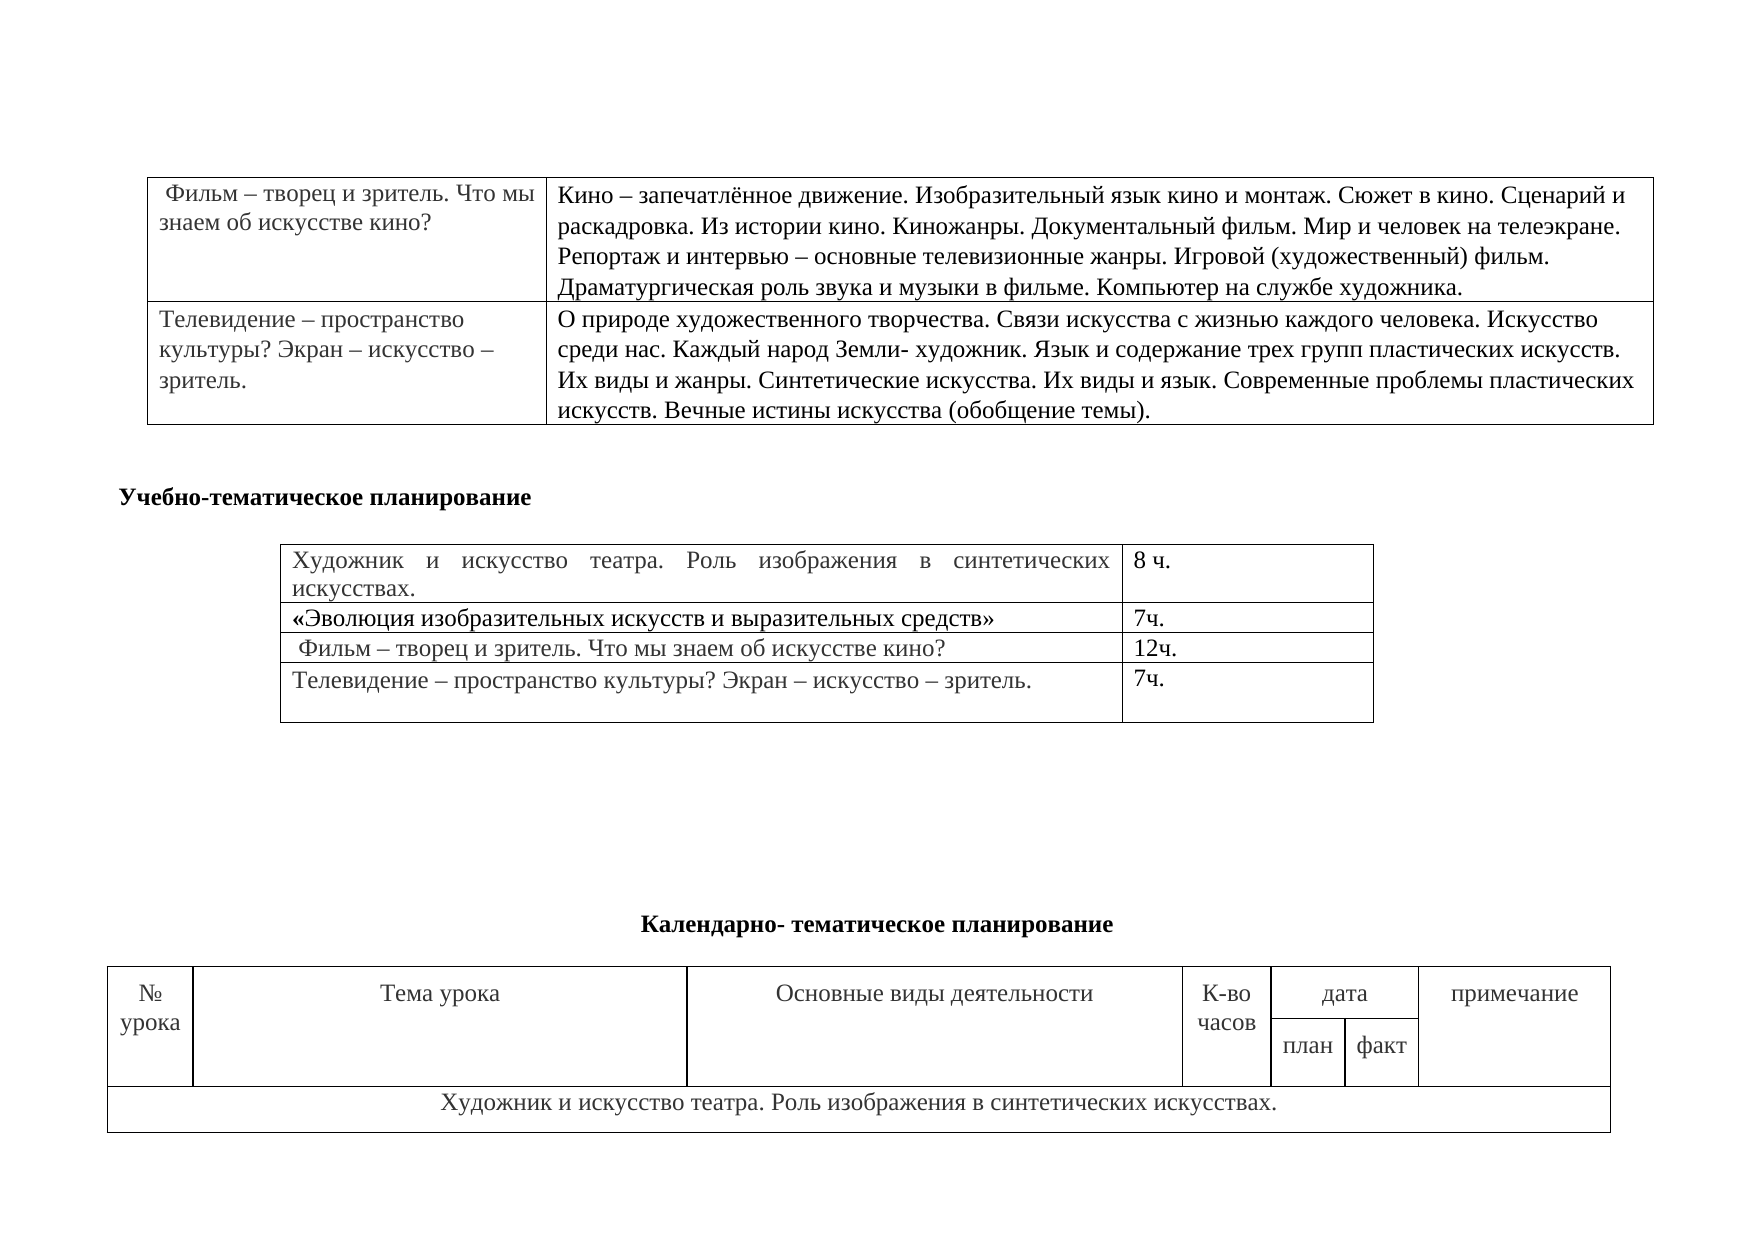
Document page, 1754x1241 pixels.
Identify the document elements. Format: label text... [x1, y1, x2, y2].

table_header К-во часов [1183, 967, 1270, 1086]
table_header № урока [108, 967, 192, 1086]
table_cell Художник и искусство театра. Роль изображения в синтетических искусствах. [108, 1087, 1610, 1132]
text Учебно-тематическое планирование [118, 482, 1636, 510]
table_header Тема урока [194, 967, 686, 1086]
table_cell план [1272, 1019, 1344, 1086]
table_cell Фильм – творец и зритель. Что мы знаем об искусстве кино? [281, 633, 1122, 662]
table_cell 12ч. [1123, 633, 1373, 662]
table_cell «Эволюция изобразительных искусств и выразительных средств» [281, 603, 1122, 632]
table_cell 7ч. [1123, 663, 1373, 722]
table_header Художник и искусство театра. Роль изображения в синтетических искусствах. [281, 545, 1122, 602]
table_cell Телевидение – пространство культуры? Экран – искусство – зритель. [281, 663, 1122, 722]
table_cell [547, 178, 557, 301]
table_cell факт [1346, 1019, 1418, 1086]
text Календарно- тематическое планирование [118, 909, 1636, 938]
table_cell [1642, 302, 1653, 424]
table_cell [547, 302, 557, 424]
table_cell 7ч. [1123, 603, 1373, 632]
table_cell Фильм – творец и зритель. Что мы знаем об искусстве кино? [148, 178, 546, 301]
table_header дата [1272, 967, 1418, 1018]
table_header примечание [1419, 967, 1610, 1086]
table_header 8 ч. [1123, 545, 1373, 602]
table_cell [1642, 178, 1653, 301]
table_header Основные виды деятельности [688, 967, 1182, 1086]
